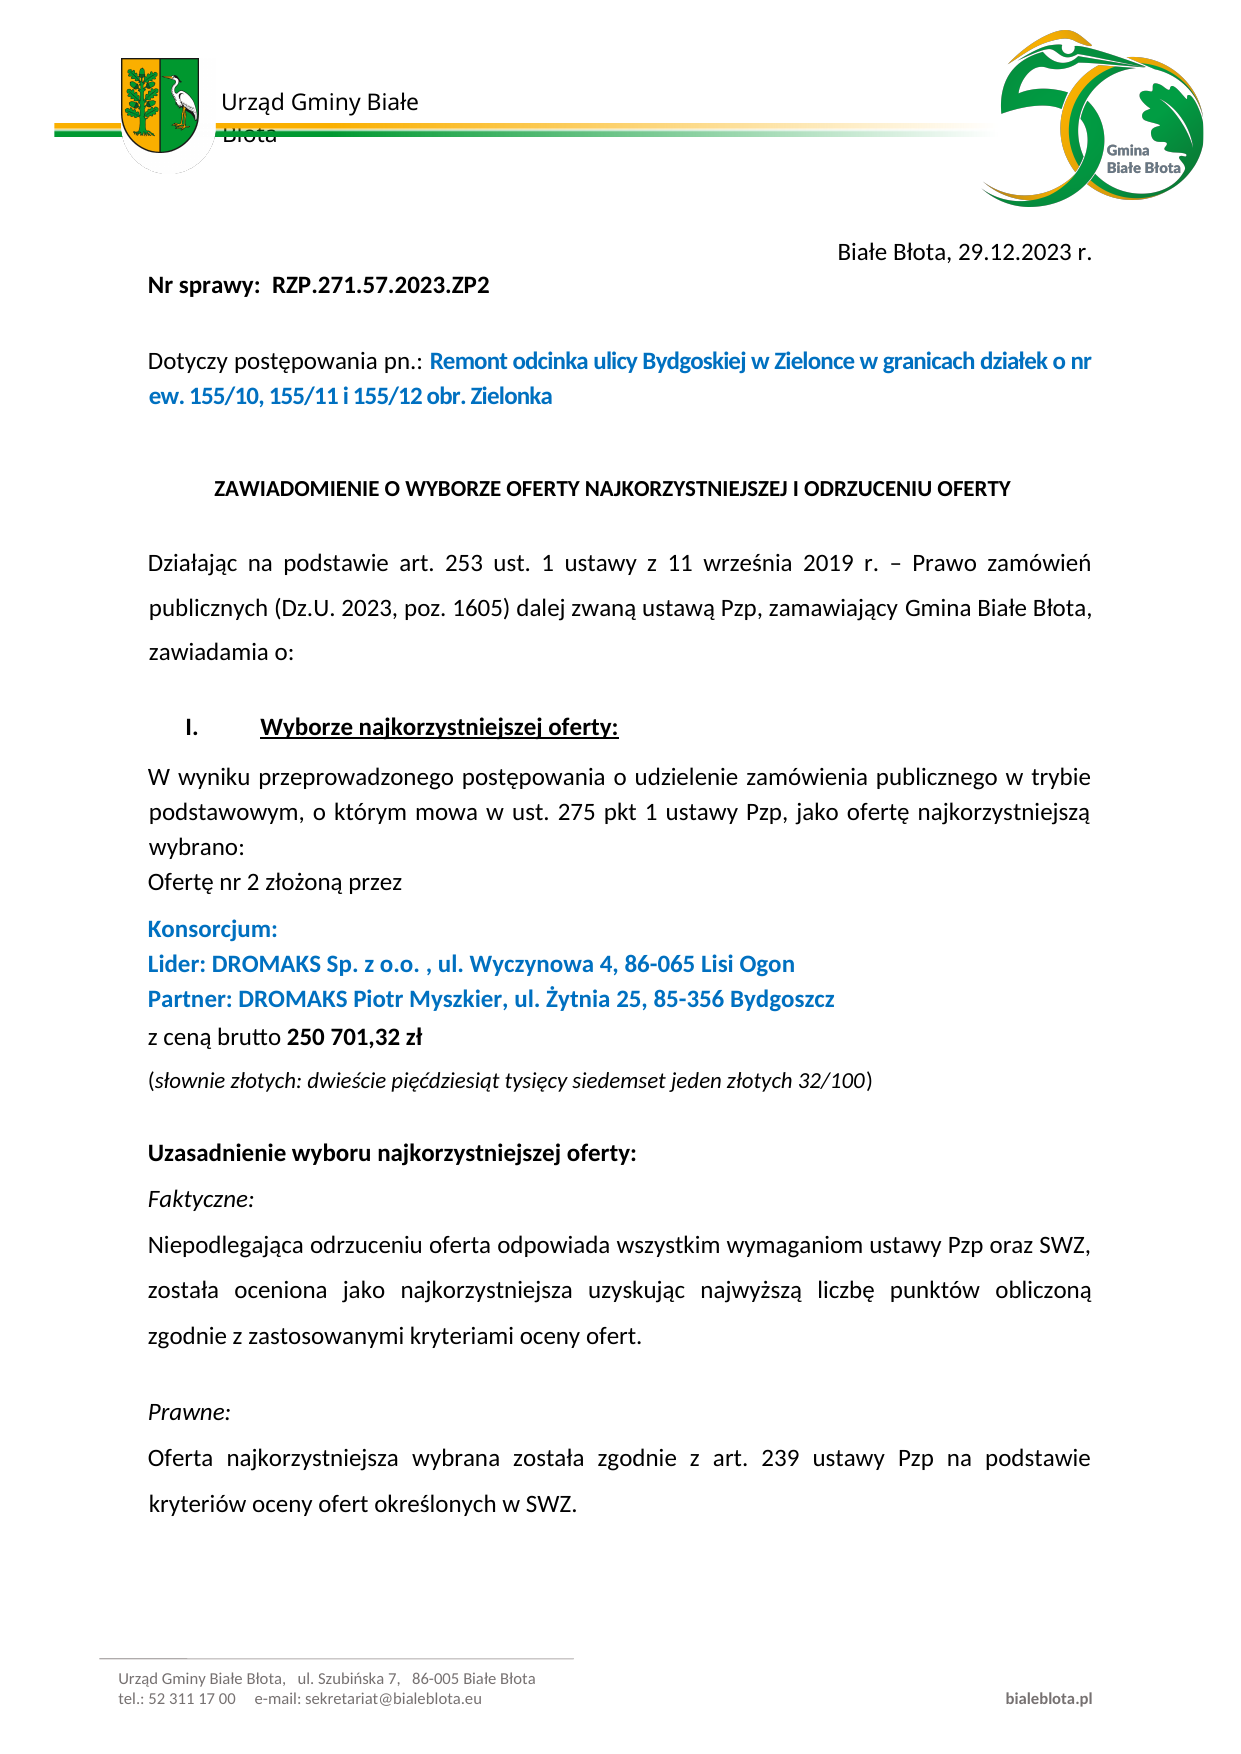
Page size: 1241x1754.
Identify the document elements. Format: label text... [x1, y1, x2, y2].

text ZAWIADOMIENIE O WYBORZE OFERTY NAJKORZYSTNIEJSZEJ I ODRZUCENIU OFERTY [133, 474, 1093, 502]
list Prawne: [148, 1397, 1093, 1427]
list Wyborze najkorzystniejszej oferty: [185, 711, 1093, 742]
text Nr sprawy: RZP.271.57.2023.ZP2 [148, 269, 1093, 300]
text z ceną brutto 250 701,32 zł [148, 1022, 1081, 1052]
text Działając na podstawie art. 253 ust. 1 ustawy z 11 września 2019 r. – Prawo zamówień publicznych (Dz.U. 2023, poz. 1605) dalej zwaną ustawą Pzp, zamawiający Gmina Białe Błota, zawiadamia o: [148, 547, 1093, 667]
text Uzasadnienie wyboru najkorzystniejszej oferty: [148, 1137, 1081, 1168]
text Ofertę nr 2 złożoną przez [148, 866, 1093, 896]
text Oferta najkorzystniejsza wybrana została zgodnie z art. 239 ustawy Pzp na podstawie kryteriów oceny ofert określonych w SWZ. [148, 1442, 1093, 1518]
text Konsorcjum: [148, 913, 1093, 944]
text (słownie złotych: dwieście pięćdziesiąt tysięcy siedemset jeden złotych 32/100) [148, 1066, 1081, 1094]
list Faktyczne: [148, 1183, 1093, 1214]
text W wyniku przeprowadzonego postępowania o udzielenie zamówienia publicznego w trybie podstawowym, o którym mowa w ust. 275 pkt 1 ustawy Pzp, jako ofertę najkorzystniejszą wybrano: [148, 761, 1093, 861]
text Lider: DROMAKS Sp. z o.o. , ul. Wyczynowa 4, 86-065 Lisi Ogon [148, 948, 1093, 979]
picture [54, 58, 199, 153]
text Dotyczy postępowania pn.: Remont odcinka ulicy Bydgoskiej w Zielonce w granicach działek o nr ew. 155/10, 155/11 i 155/12 obr. Zielonka [148, 345, 1093, 411]
list Niepodlegająca odrzuceniu oferta odpowiada wszystkim wymaganiom ustawy Pzp oraz SWZ, została oceniona jako najkorzystniejsza uzyskując najwyższą liczbę punktów obliczoną zgodnie z zastosowanymi kryteriami oceny ofert. [148, 1229, 1093, 1351]
text Białe Błota, 29.12.2023 r. [148, 236, 1093, 267]
picture [216, 30, 1204, 207]
text Partner: DROMAKS Piotr Myszkier, ul. Żytnia 25, 85-356 Bydgoszcz [148, 983, 1093, 1014]
